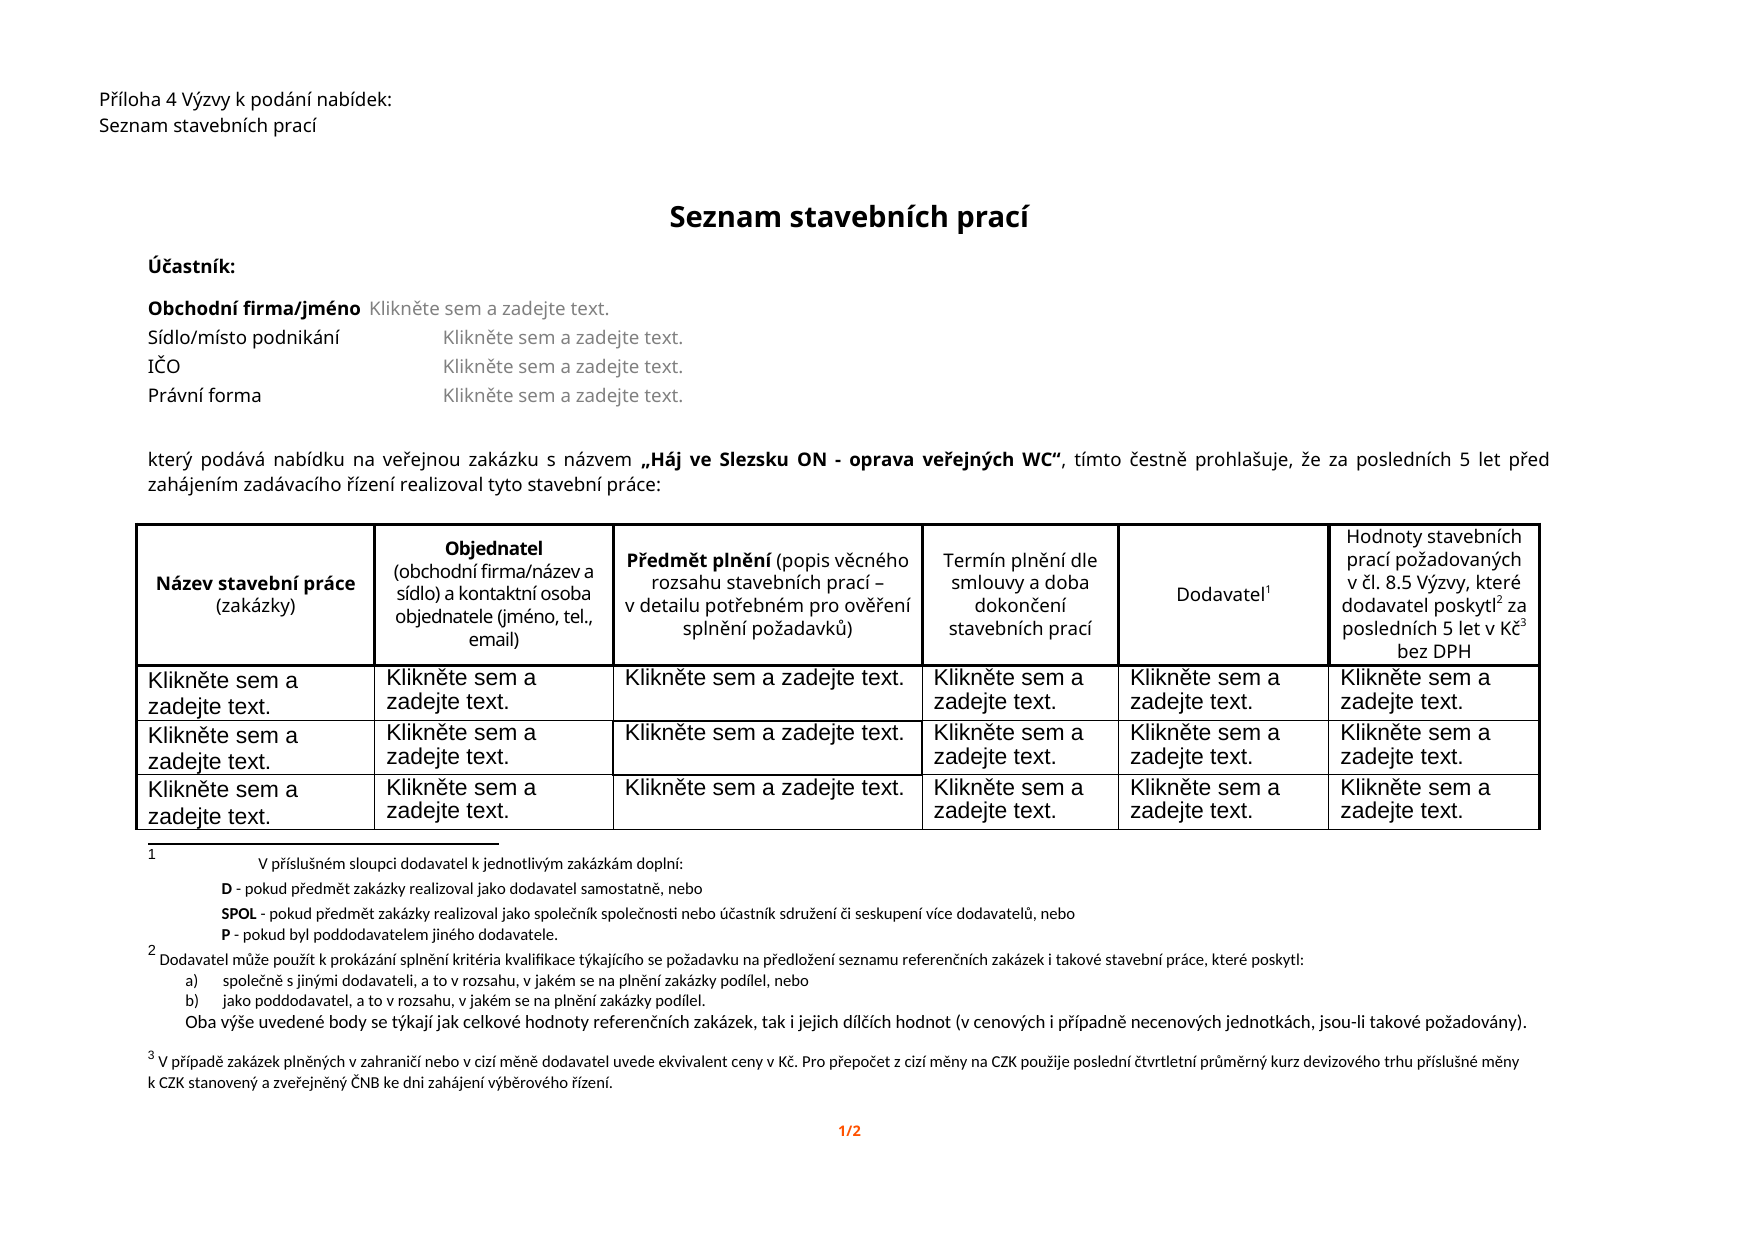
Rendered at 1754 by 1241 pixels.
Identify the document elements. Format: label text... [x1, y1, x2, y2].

table_header Název stavební práce (zakázky) [138, 526, 373, 664]
table_header Objednatel (obchodní firma/název a sídlo) a kontaktní osoba objednatele (jméno, tel., email) [376, 526, 612, 664]
text Sídlo/místo podnikání [148, 321, 1551, 350]
text Obchodní firma/jméno [148, 292, 1551, 321]
table_header Hodnoty stavebních prací požadovaných v čl. 8.5 Výzvy, které dodavatel poskytl za posledních 5 let v Kč bez DPH [1331, 526, 1538, 664]
text Právní forma [148, 379, 1551, 408]
table_header Předmět plnění (popis věcného rozsahu stavebních prací – v detailu potřebném pro ověření splnění požadavků) [615, 526, 921, 664]
text který podává nabídku na veřejnou zakázku s názvem „Háj ve Slezsku ON - oprava veřejných WC“, tímto čestně prohlašuje, že za posledních 5 let před zahájením zadávacího řízení realizoval tyto stavební práce: [148, 446, 1551, 497]
title Seznam stavebních prací [148, 196, 1551, 236]
text Účastník: [148, 249, 1551, 279]
table_header Dodavatel [1120, 526, 1327, 664]
table_header Termín plnění dle smlouvy a doba dokončení stavebních prací [924, 526, 1117, 664]
text IČO [148, 350, 1551, 379]
